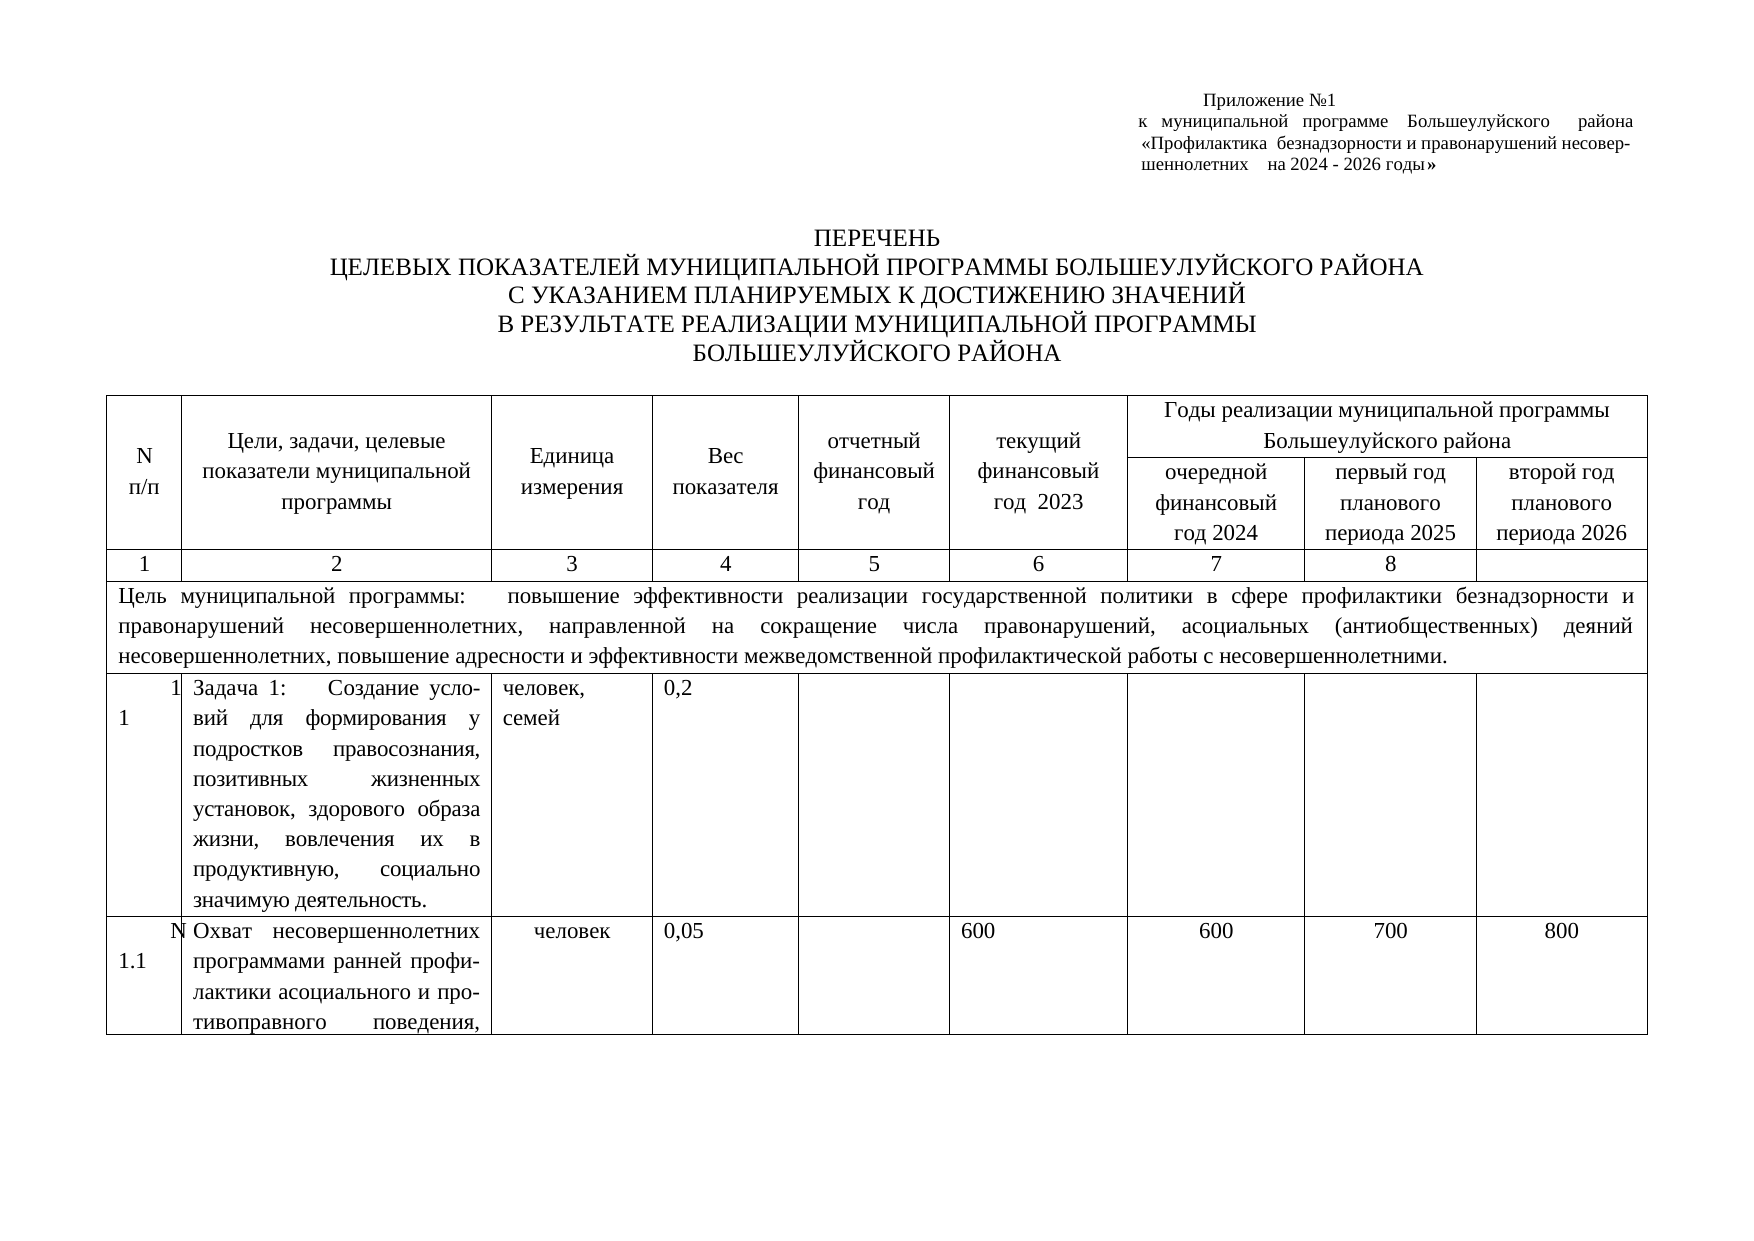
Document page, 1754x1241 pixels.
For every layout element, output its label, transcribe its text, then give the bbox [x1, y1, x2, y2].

table_header Единица измерения [492, 396, 652, 549]
table_cell 600 [950, 917, 1127, 1034]
table_cell [1477, 550, 1647, 581]
table_cell [799, 674, 949, 916]
text В РЕЗУЛЬТАТЕ РЕАЛИЗАЦИИ МУНИЦИПАЛЬНОЙ ПРОГРАММЫ [118, 309, 1636, 338]
table_header Годы реализации муниципальной программы Большеулуйского района [1128, 396, 1647, 457]
table_cell 1 [107, 550, 181, 581]
table_cell [950, 674, 1127, 916]
table_cell первый год планового периода 2025 [1305, 458, 1476, 549]
table_header текущий финансовый год 2023 [950, 396, 1127, 549]
table_cell человек [492, 917, 652, 1034]
table_header Вес показателя [653, 396, 798, 549]
table_header N п/п [107, 396, 181, 549]
table_cell человек, семей [492, 674, 652, 916]
table_cell 4 [653, 550, 798, 581]
table_cell 600 [1128, 917, 1304, 1034]
text Приложение №1 [103, 88, 1636, 110]
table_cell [182, 917, 491, 1034]
table_cell 8 [1305, 550, 1476, 581]
table_cell 11 [107, 674, 181, 916]
text шеннолетних на 2024 - 2026 годы» [118, 153, 1636, 175]
text БОЛЬШЕУЛУЙСКОГО РАЙОНА [118, 338, 1636, 367]
table_cell Цель муниципальной программы: повышение эффективности реализации государственной политики в сфере профилактики безнадзорности и правонарушений несовершеннолетних, направленной на сокращение числа правонарушений, асоциальных (антиобщественных) деяний несовершеннолетних, повышение адресности и эффективности межведомственной профилактической работы с несовершеннолетними. [107, 582, 1647, 673]
table_cell 0,2 [653, 674, 798, 916]
table_cell 2 [182, 550, 491, 581]
table_cell 5 [799, 550, 949, 581]
text «Профилактика безнадзорности и правонарушений несовер- [118, 132, 1636, 153]
table_cell 6 [950, 550, 1127, 581]
table_cell [799, 917, 949, 1034]
table_header отчетный финансовый год [799, 396, 949, 549]
text к муниципальной программе Большеулуйского района [118, 110, 1636, 132]
table_cell 700 [1305, 917, 1476, 1034]
table_cell 0,05 [653, 917, 798, 1034]
text ПЕРЕЧЕНЬ [118, 223, 1636, 252]
table_cell [1305, 674, 1476, 916]
table_cell [1477, 674, 1647, 916]
text ЦЕЛЕВЫХ ПОКАЗАТЕЛЕЙ МУНИЦИПАЛЬНОЙ ПРОГРАММЫ БОЛЬШЕУЛУЙСКОГО РАЙОНА [118, 252, 1636, 280]
table_cell очередной финансовый год 2024 [1128, 458, 1304, 549]
text С УКАЗАНИЕМ ПЛАНИРУЕМЫХ К ДОСТИЖЕНИЮ ЗНАЧЕНИЙ [118, 280, 1636, 309]
table_cell N1.1 [107, 917, 181, 1034]
table_cell второй год планового периода 2026 [1477, 458, 1647, 549]
table_cell 7 [1128, 550, 1304, 581]
table_cell 3 [492, 550, 652, 581]
table_cell [1128, 674, 1304, 916]
table_cell 800 [1477, 917, 1647, 1034]
table_cell Задача 1: Создание усло-вий для формирования у подростков правосознания, позитивных жизненных установок, здорового образа жизни, вовлечения их в продуктивную, социально значимую деятельность. [182, 674, 491, 916]
table_header Цели, задачи, целевые показатели муниципальной программы [182, 396, 491, 549]
